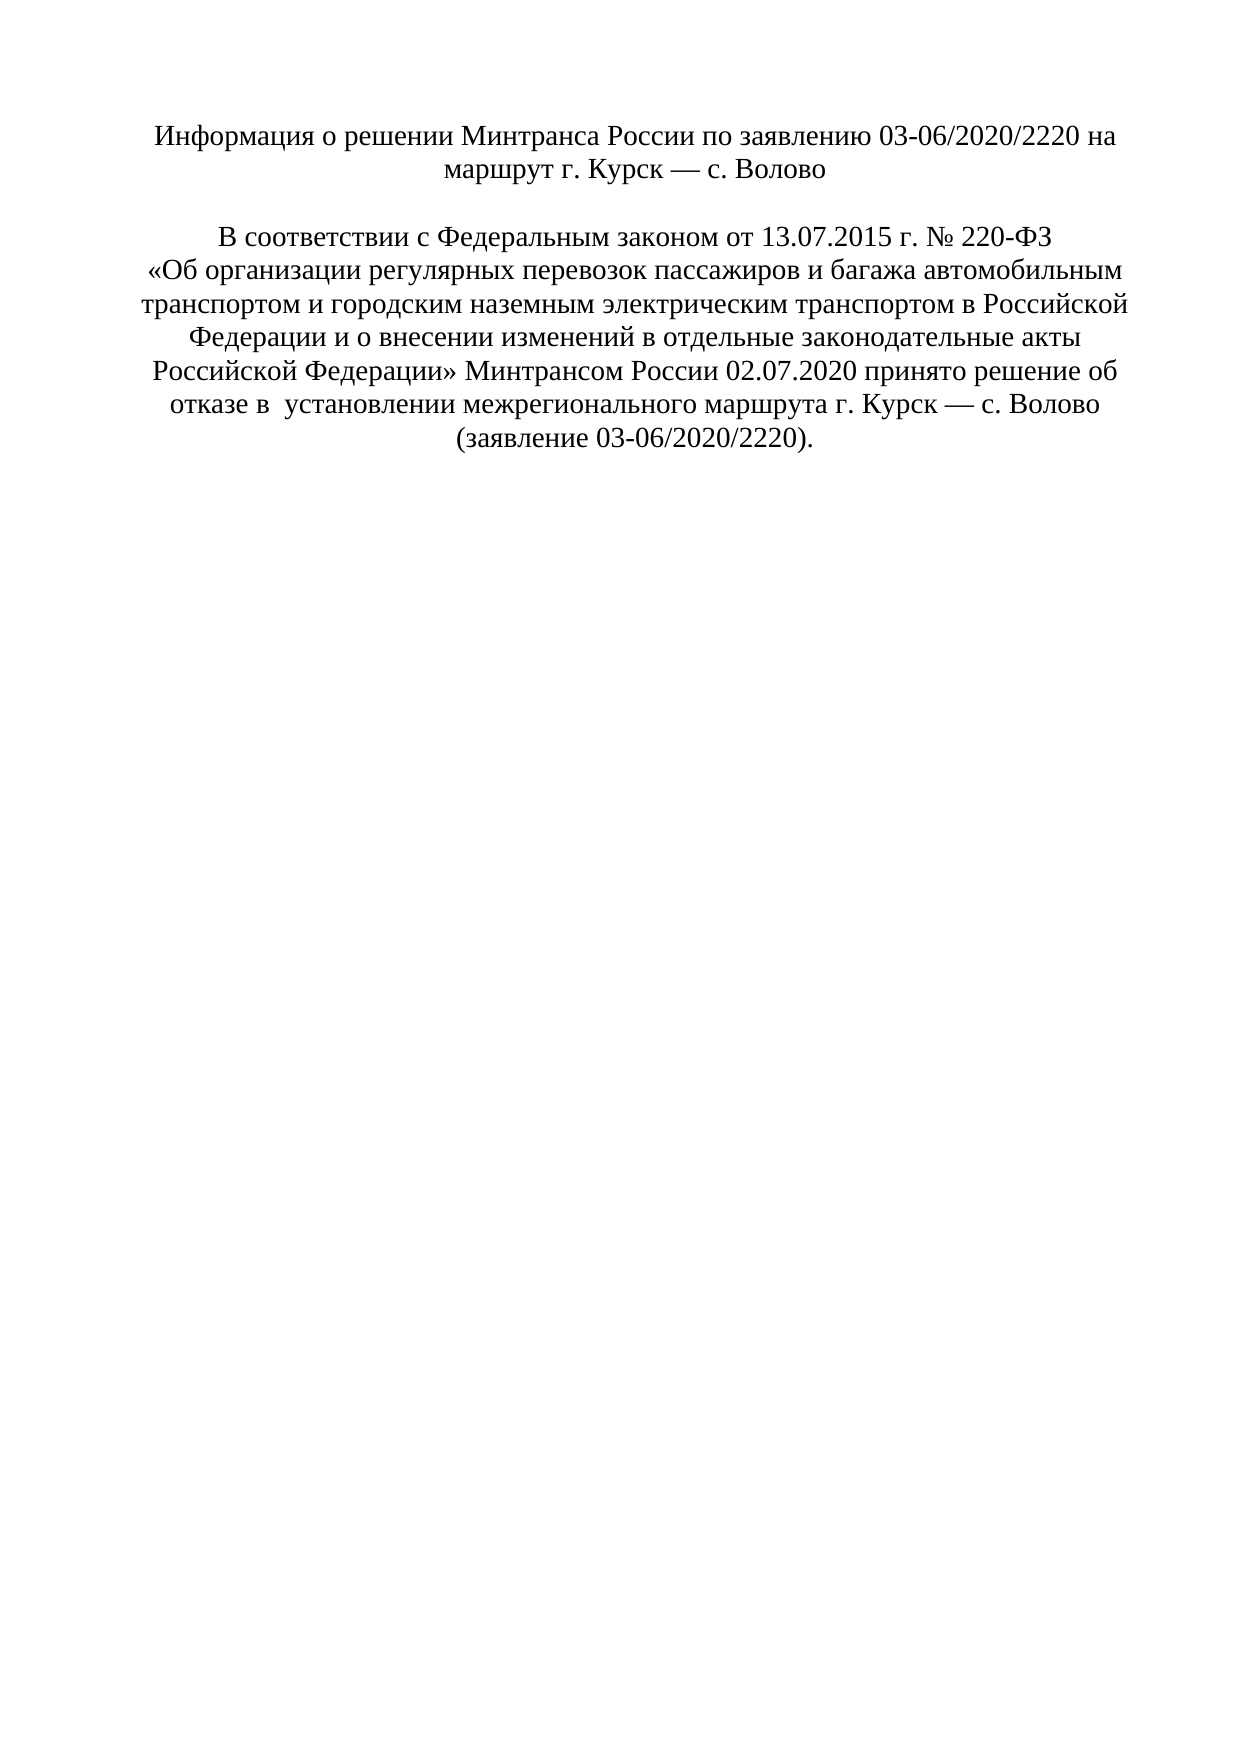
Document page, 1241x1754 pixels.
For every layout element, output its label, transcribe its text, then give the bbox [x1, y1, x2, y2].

text В соответствии с Федеральным законом от 13.07.2015 г. № 220-ФЗ «Об организации регулярных перевозок пассажиров и багажа автомобильным транспортом и городским наземным электрическим транспортом в Российской Федерации и о внесении изменений в отдельные законодательные акты Российской Федерации» Минтрансом России 02.07.2020 принято решение об отказе в установлении межрегионального маршрута г. Курск — с. Волово (заявление 03-06/2020/2220). [118, 219, 1152, 453]
text Информация о решении Минтранса России по заявлению 03-06/2020/2220 на маршрут г. Курск — с. Волово [118, 118, 1152, 185]
